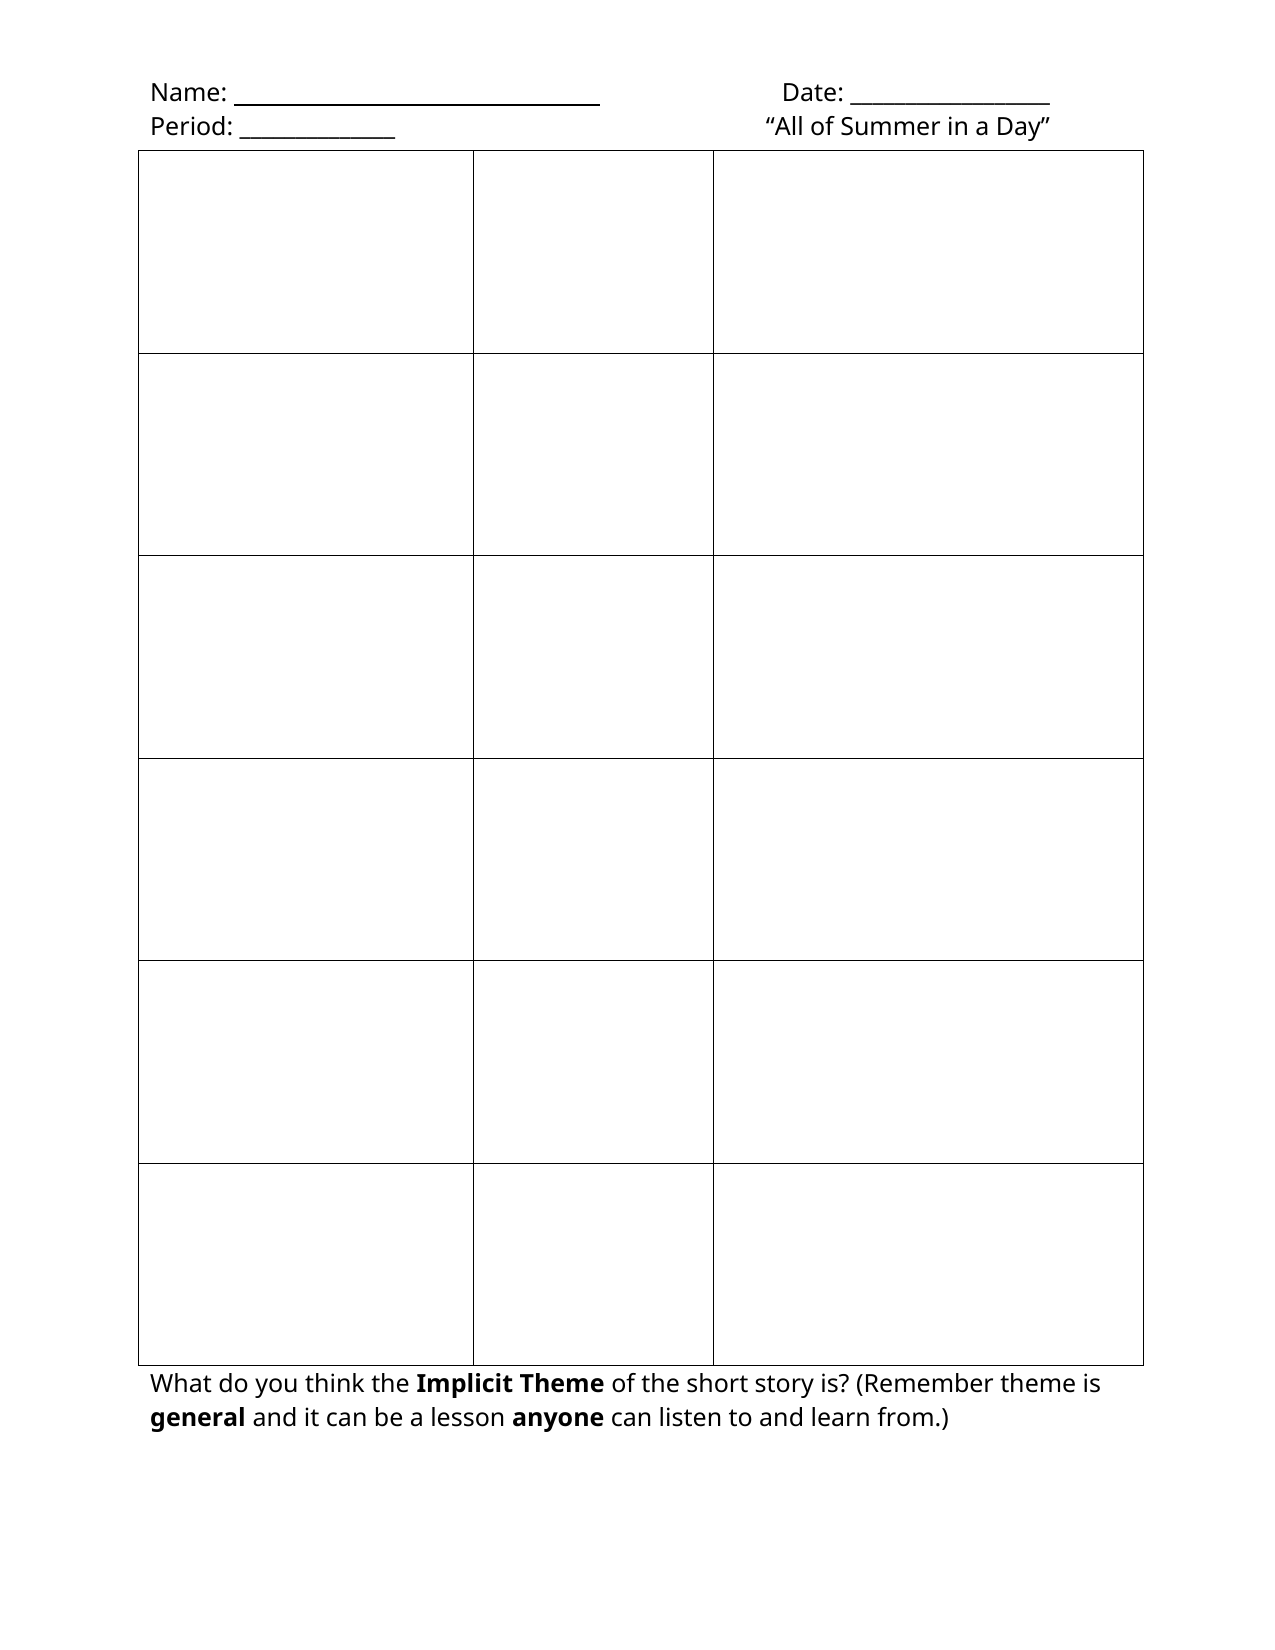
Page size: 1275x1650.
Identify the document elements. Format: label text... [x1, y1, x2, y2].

table_cell [139, 354, 473, 555]
table_cell [714, 354, 1143, 555]
table_cell [139, 151, 473, 352]
table_cell [474, 354, 713, 555]
table_cell [474, 151, 713, 352]
text What do you think the Implicit Theme of the short story is? (Remember theme is general and it can be a lesson anyone can listen to and learn from.) [150, 1366, 1125, 1434]
table_cell [139, 759, 473, 960]
table_cell [139, 1164, 473, 1365]
table_cell [714, 556, 1143, 757]
table_cell [474, 759, 713, 960]
table_cell [474, 1164, 713, 1365]
table_cell [474, 556, 713, 757]
table_cell [139, 961, 473, 1162]
table_cell [474, 961, 713, 1162]
table_cell [139, 556, 473, 757]
table_cell [714, 961, 1143, 1162]
table_cell [714, 151, 1143, 352]
table_cell [714, 759, 1143, 960]
table_cell [714, 1164, 1143, 1365]
